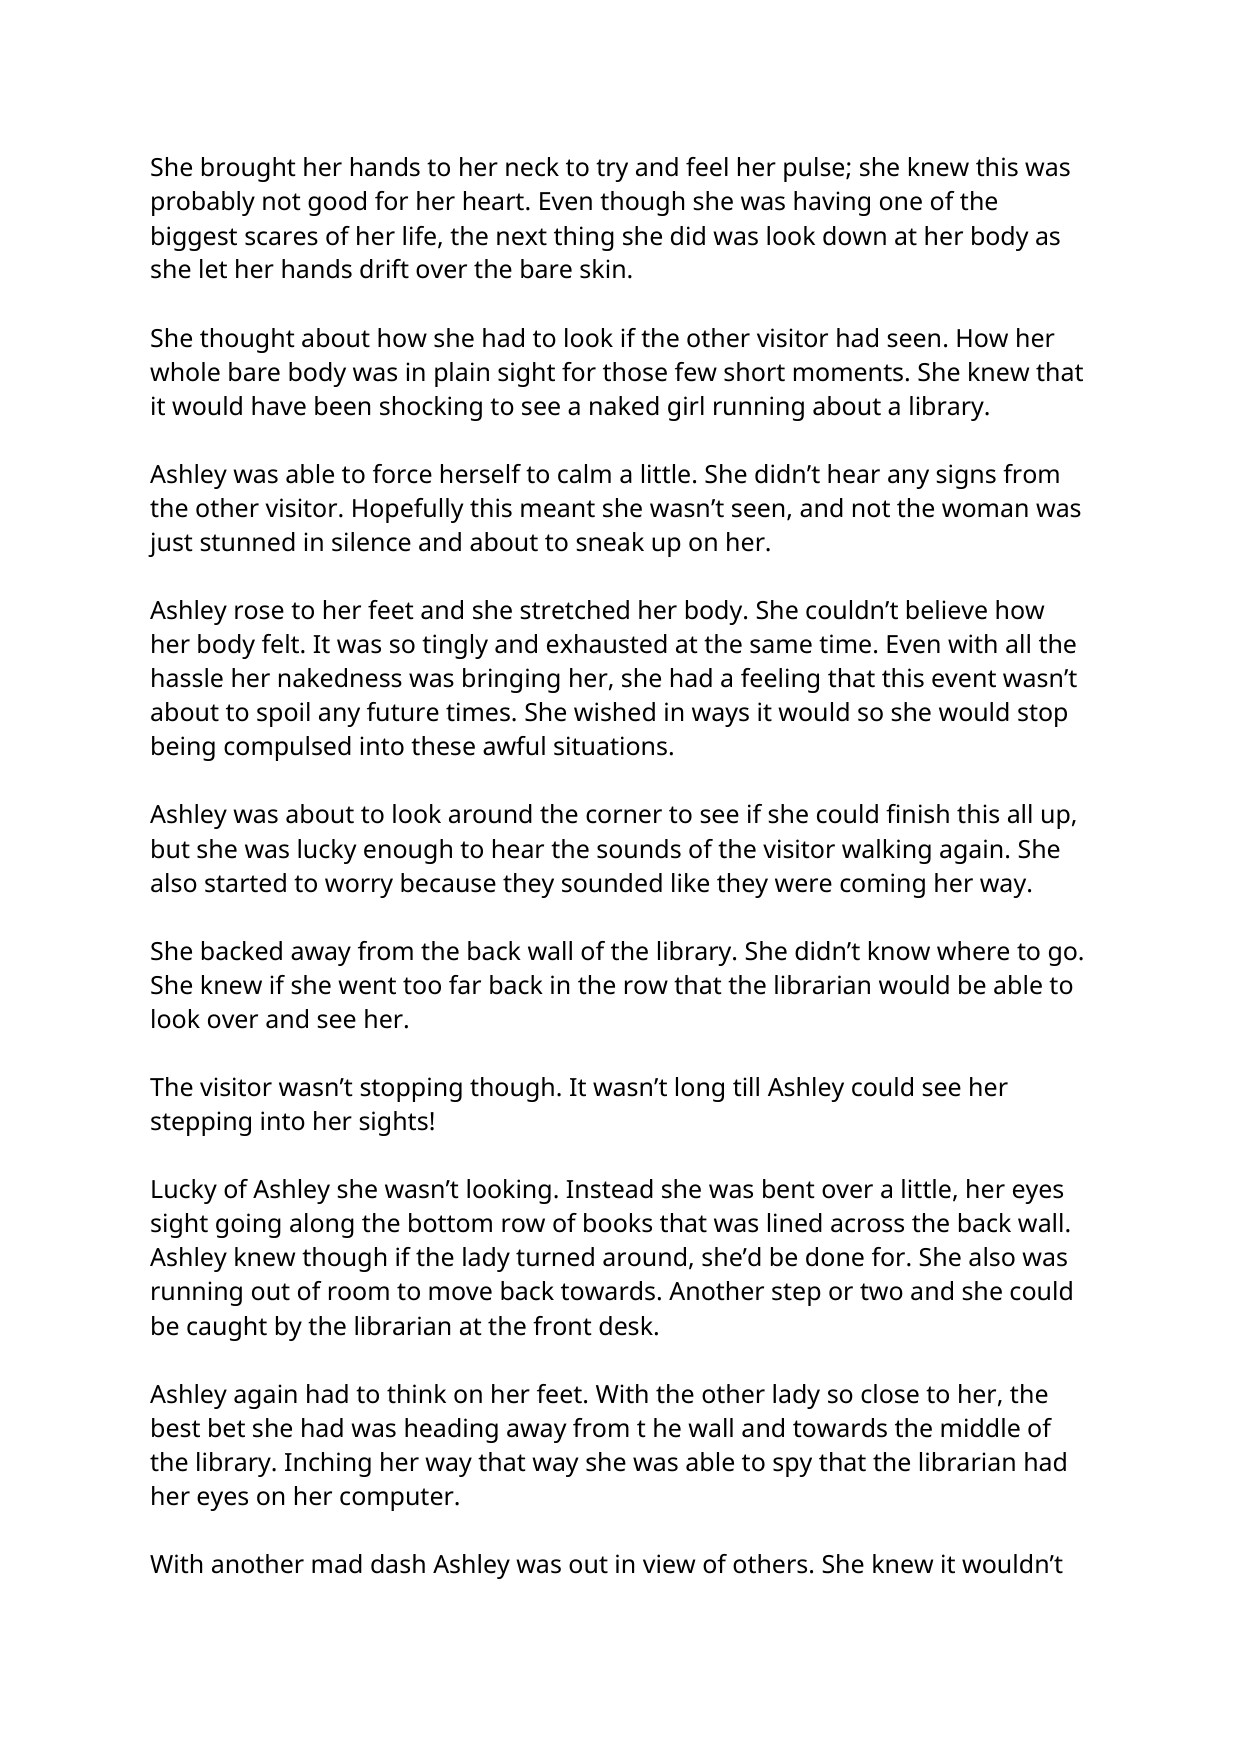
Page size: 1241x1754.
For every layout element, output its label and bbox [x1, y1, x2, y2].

text [150, 150, 1090, 1581]
